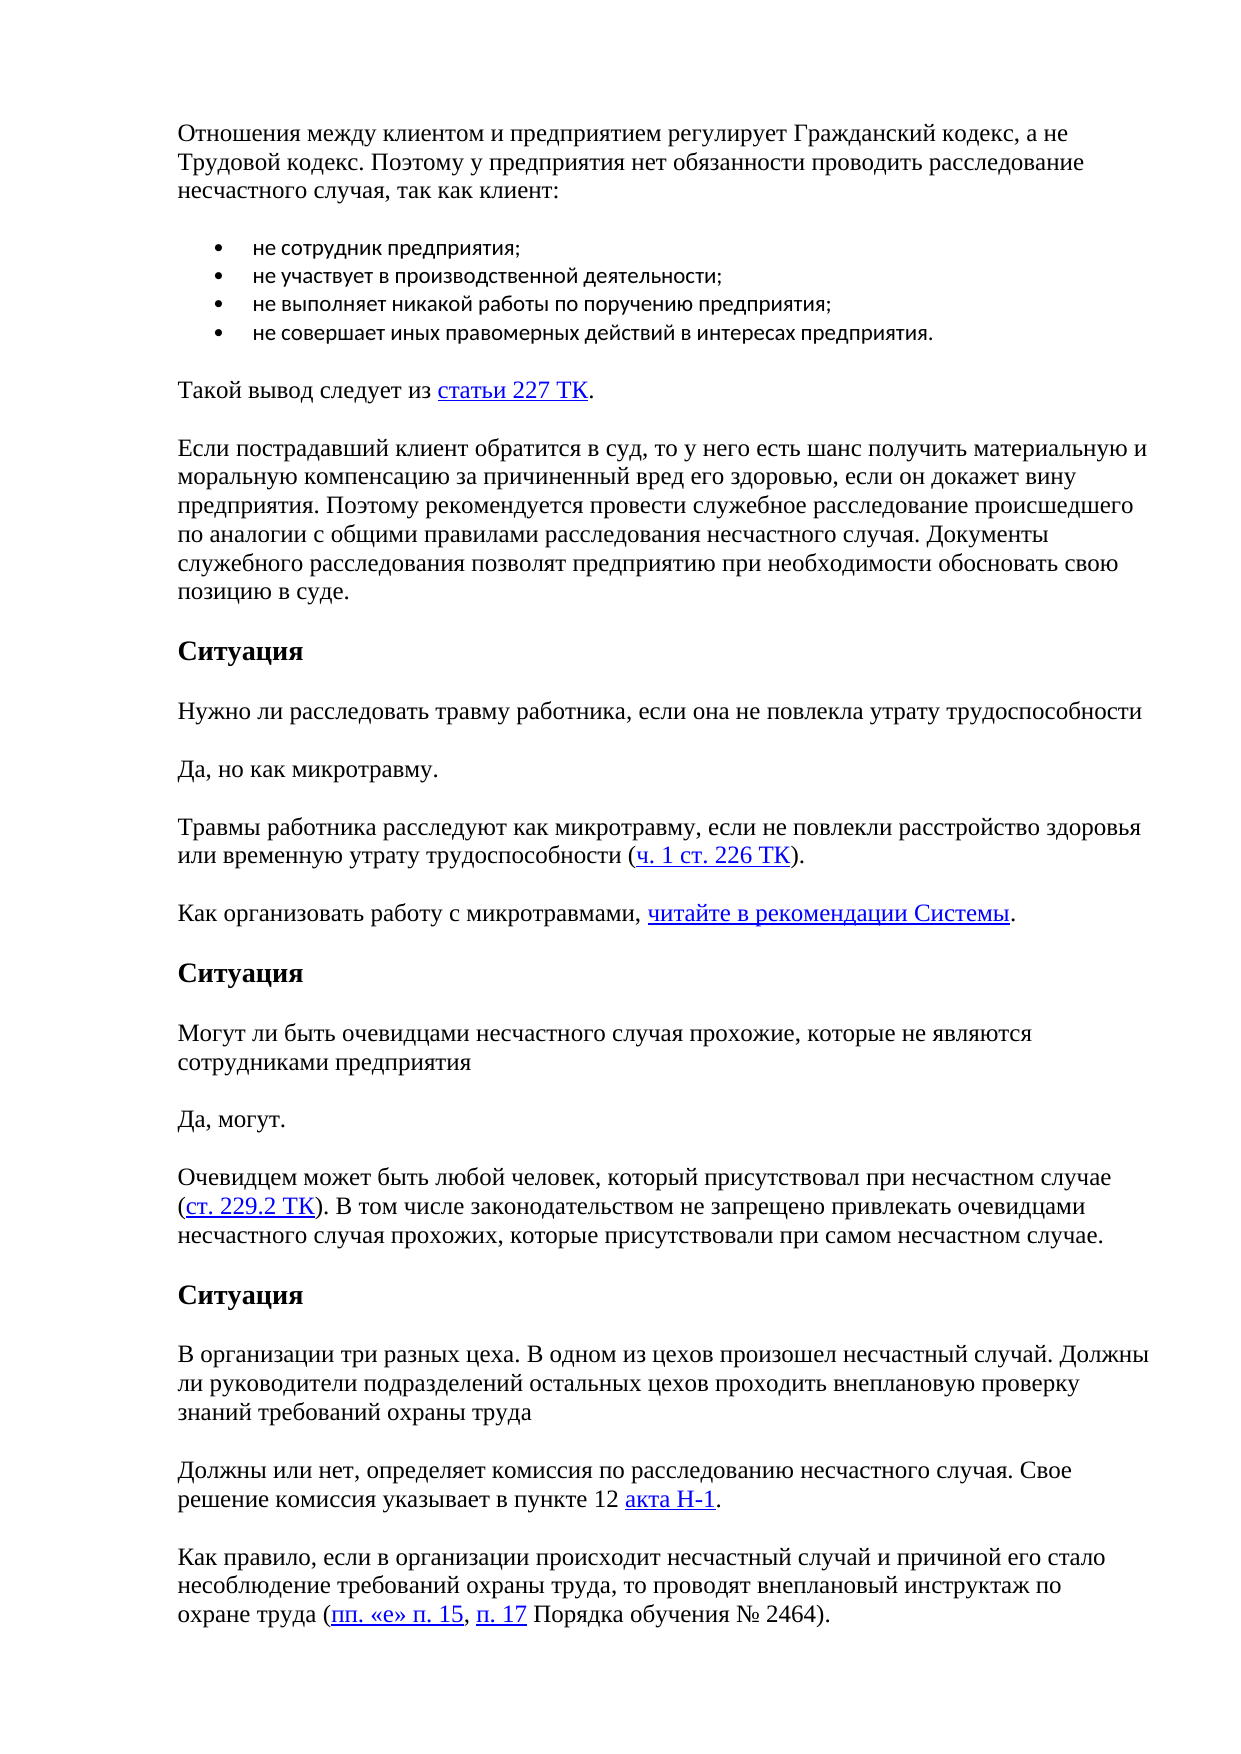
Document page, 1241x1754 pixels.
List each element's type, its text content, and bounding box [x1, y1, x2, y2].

text Если пострадавший клиент обратится в суд, то у него есть шанс получить материальную и моральную компенсацию за причиненный вред его здоровью, если он докажет вину предприятия. Поэтому рекомендуется провести служебное расследование происшедшего по аналогии с общими правилами расследования несчастного случая. Документы служебного расследования позволят предприятию при необходимости обосновать свою позицию в суде. [177, 433, 1152, 605]
list не совершает иных правомерных действий в интересах предприятия. [215, 318, 1152, 346]
list не сотрудник предприятия; [215, 233, 1152, 262]
text Да, но как микротравму. [177, 754, 1152, 783]
text Должны или нет, определяет комиссия по расследованию несчастного случая. Свое решение комиссия указывает в пункте 12 акта Н-1. [177, 1455, 1152, 1512]
text Очевидцем может быть любой человек, который присутствовал при несчастном случае (ст. 229.2 ТК). В том числе законодательством не запрещено привлекать очевидцами несчастного случая прохожих, которые присутствовали при самом несчастном случае. [177, 1162, 1152, 1249]
text Такой вывод следует из статьи 227 ТК. [177, 375, 1152, 403]
subtitle Ситуация [177, 956, 1152, 989]
list не выполняет никакой работы по поручению предприятия; [215, 289, 1152, 318]
title Могут ли быть очевидцами несчастного случая прохожие, которые не являются сотрудниками предприятия [177, 1018, 1152, 1075]
subtitle Ситуация [177, 634, 1152, 667]
title В организации три разных цеха. В одном из цехов произошел несчастный случай. Должны ли руководители подразделений остальных цехов проходить внеплановую проверку знаний требований охраны труда [177, 1339, 1152, 1426]
text Да, могут. [177, 1104, 1152, 1133]
list не участвует в производственной деятельности; [215, 262, 1152, 289]
text Как организовать работу с микротравмами, читайте в рекомендации Системы. [177, 898, 1152, 927]
text Как правило, если в организации происходит несчастный случай и причиной его стало несоблюдение требований охраны труда, то проводят внеплановый инструктаж по охране труда (пп. «е» п. 15, п. 17 Порядка обучения № 2464). [177, 1542, 1152, 1628]
text Травмы работника расследуют как микротравму, если не повлекли расстройство здоровья или временную утрату трудоспособности (ч. 1 ст. 226 ТК). [177, 812, 1152, 869]
subtitle Ситуация [177, 1278, 1152, 1310]
text Отношения между клиентом и предприятием регулирует Гражданский кодекс, а не Трудовой кодекс. Поэтому у предприятия нет обязанности проводить расследование несчастного случая, так как клиент: [177, 118, 1152, 204]
title Нужно ли расследовать травму работника, если она не повлекла утрату трудоспособности [177, 696, 1152, 725]
